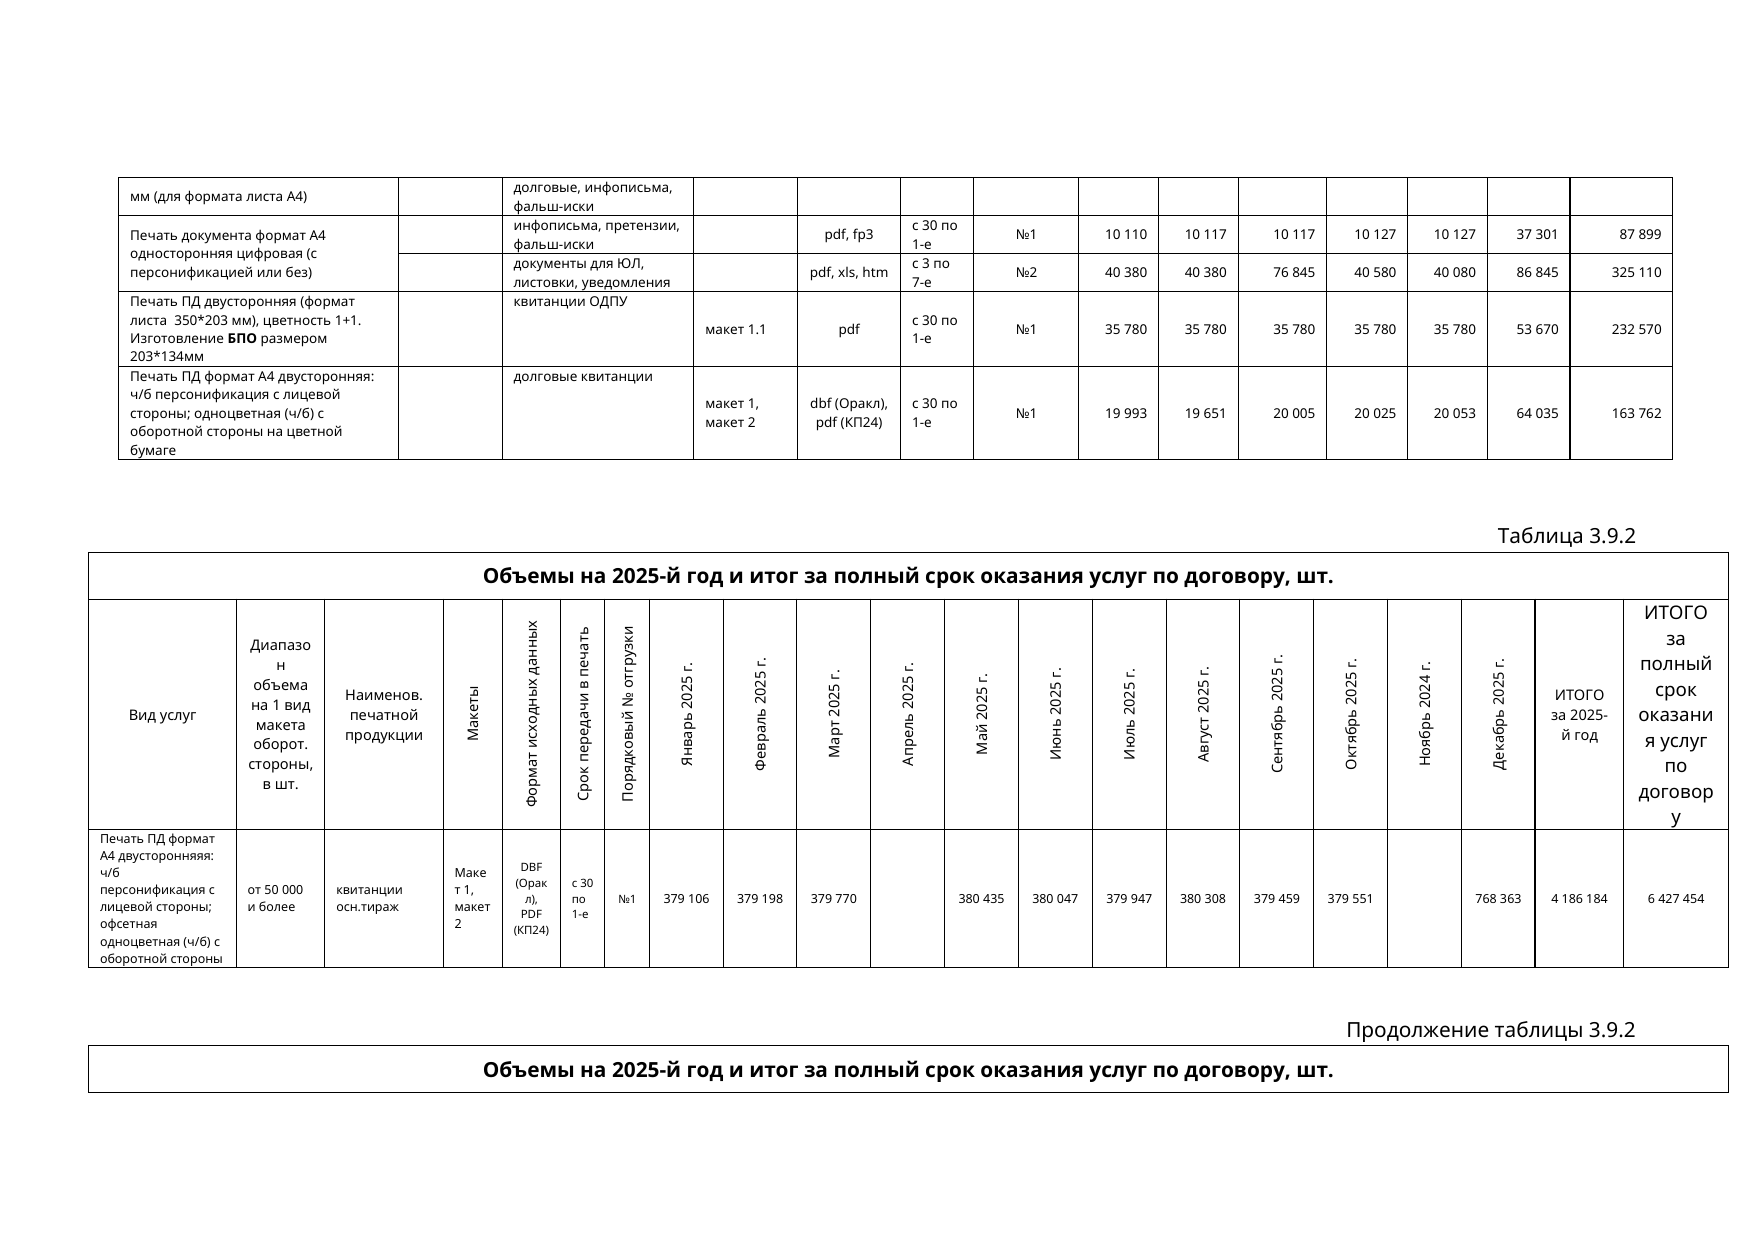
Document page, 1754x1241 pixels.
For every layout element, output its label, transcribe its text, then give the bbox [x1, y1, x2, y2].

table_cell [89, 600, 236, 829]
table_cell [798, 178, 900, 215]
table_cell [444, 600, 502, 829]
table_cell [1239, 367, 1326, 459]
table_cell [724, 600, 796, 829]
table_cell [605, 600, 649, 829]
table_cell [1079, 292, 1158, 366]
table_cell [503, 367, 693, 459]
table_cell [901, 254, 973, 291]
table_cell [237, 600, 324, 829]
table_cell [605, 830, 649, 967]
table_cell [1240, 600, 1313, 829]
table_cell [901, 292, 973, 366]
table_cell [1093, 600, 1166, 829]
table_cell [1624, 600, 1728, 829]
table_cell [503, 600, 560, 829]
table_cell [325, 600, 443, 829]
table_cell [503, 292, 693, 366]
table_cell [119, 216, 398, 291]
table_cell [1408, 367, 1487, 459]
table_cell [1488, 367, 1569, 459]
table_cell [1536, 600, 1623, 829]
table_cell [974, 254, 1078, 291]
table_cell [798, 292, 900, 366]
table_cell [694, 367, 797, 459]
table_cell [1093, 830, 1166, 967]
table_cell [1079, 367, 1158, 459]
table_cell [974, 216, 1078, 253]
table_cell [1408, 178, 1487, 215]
text Таблица 3.9.2 [118, 521, 1636, 550]
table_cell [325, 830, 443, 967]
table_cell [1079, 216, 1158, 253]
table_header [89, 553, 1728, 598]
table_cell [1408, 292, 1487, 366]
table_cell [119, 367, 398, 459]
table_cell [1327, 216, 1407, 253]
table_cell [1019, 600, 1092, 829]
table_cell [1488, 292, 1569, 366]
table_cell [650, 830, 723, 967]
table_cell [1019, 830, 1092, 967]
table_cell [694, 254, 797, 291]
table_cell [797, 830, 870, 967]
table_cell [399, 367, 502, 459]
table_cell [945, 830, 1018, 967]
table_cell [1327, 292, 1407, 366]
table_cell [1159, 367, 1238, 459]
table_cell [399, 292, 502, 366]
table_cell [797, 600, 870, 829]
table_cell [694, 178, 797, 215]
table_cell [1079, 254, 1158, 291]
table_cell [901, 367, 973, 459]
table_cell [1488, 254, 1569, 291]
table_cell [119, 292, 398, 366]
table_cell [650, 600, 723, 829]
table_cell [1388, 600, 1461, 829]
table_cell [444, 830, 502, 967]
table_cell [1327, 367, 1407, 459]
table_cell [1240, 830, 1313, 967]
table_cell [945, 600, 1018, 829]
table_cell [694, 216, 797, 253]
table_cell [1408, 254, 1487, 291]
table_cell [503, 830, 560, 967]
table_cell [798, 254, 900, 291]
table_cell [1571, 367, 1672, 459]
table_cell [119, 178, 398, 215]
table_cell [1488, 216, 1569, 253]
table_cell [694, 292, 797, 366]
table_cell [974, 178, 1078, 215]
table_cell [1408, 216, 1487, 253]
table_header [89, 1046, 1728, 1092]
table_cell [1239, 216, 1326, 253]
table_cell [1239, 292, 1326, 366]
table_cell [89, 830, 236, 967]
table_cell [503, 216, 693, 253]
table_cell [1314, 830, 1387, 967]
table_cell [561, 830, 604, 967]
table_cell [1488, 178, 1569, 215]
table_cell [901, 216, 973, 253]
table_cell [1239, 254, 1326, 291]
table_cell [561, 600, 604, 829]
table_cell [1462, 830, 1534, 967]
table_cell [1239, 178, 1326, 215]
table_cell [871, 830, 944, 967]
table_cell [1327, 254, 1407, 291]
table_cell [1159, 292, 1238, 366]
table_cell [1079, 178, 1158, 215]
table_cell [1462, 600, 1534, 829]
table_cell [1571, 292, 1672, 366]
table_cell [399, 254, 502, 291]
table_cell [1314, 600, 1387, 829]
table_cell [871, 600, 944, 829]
text Продолжение таблицы 3.9.2 [118, 1015, 1636, 1043]
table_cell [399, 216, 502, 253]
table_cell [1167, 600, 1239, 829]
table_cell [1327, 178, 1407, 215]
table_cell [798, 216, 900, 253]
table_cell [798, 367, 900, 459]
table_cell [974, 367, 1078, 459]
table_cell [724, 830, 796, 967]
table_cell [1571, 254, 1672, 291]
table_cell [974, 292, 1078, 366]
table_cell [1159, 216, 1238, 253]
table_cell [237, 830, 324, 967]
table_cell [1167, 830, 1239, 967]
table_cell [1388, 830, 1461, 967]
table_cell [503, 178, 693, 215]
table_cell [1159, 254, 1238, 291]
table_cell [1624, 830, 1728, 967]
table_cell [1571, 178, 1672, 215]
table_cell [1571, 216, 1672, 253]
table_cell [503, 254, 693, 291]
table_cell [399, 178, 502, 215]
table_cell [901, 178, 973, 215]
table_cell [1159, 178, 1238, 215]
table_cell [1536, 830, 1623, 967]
